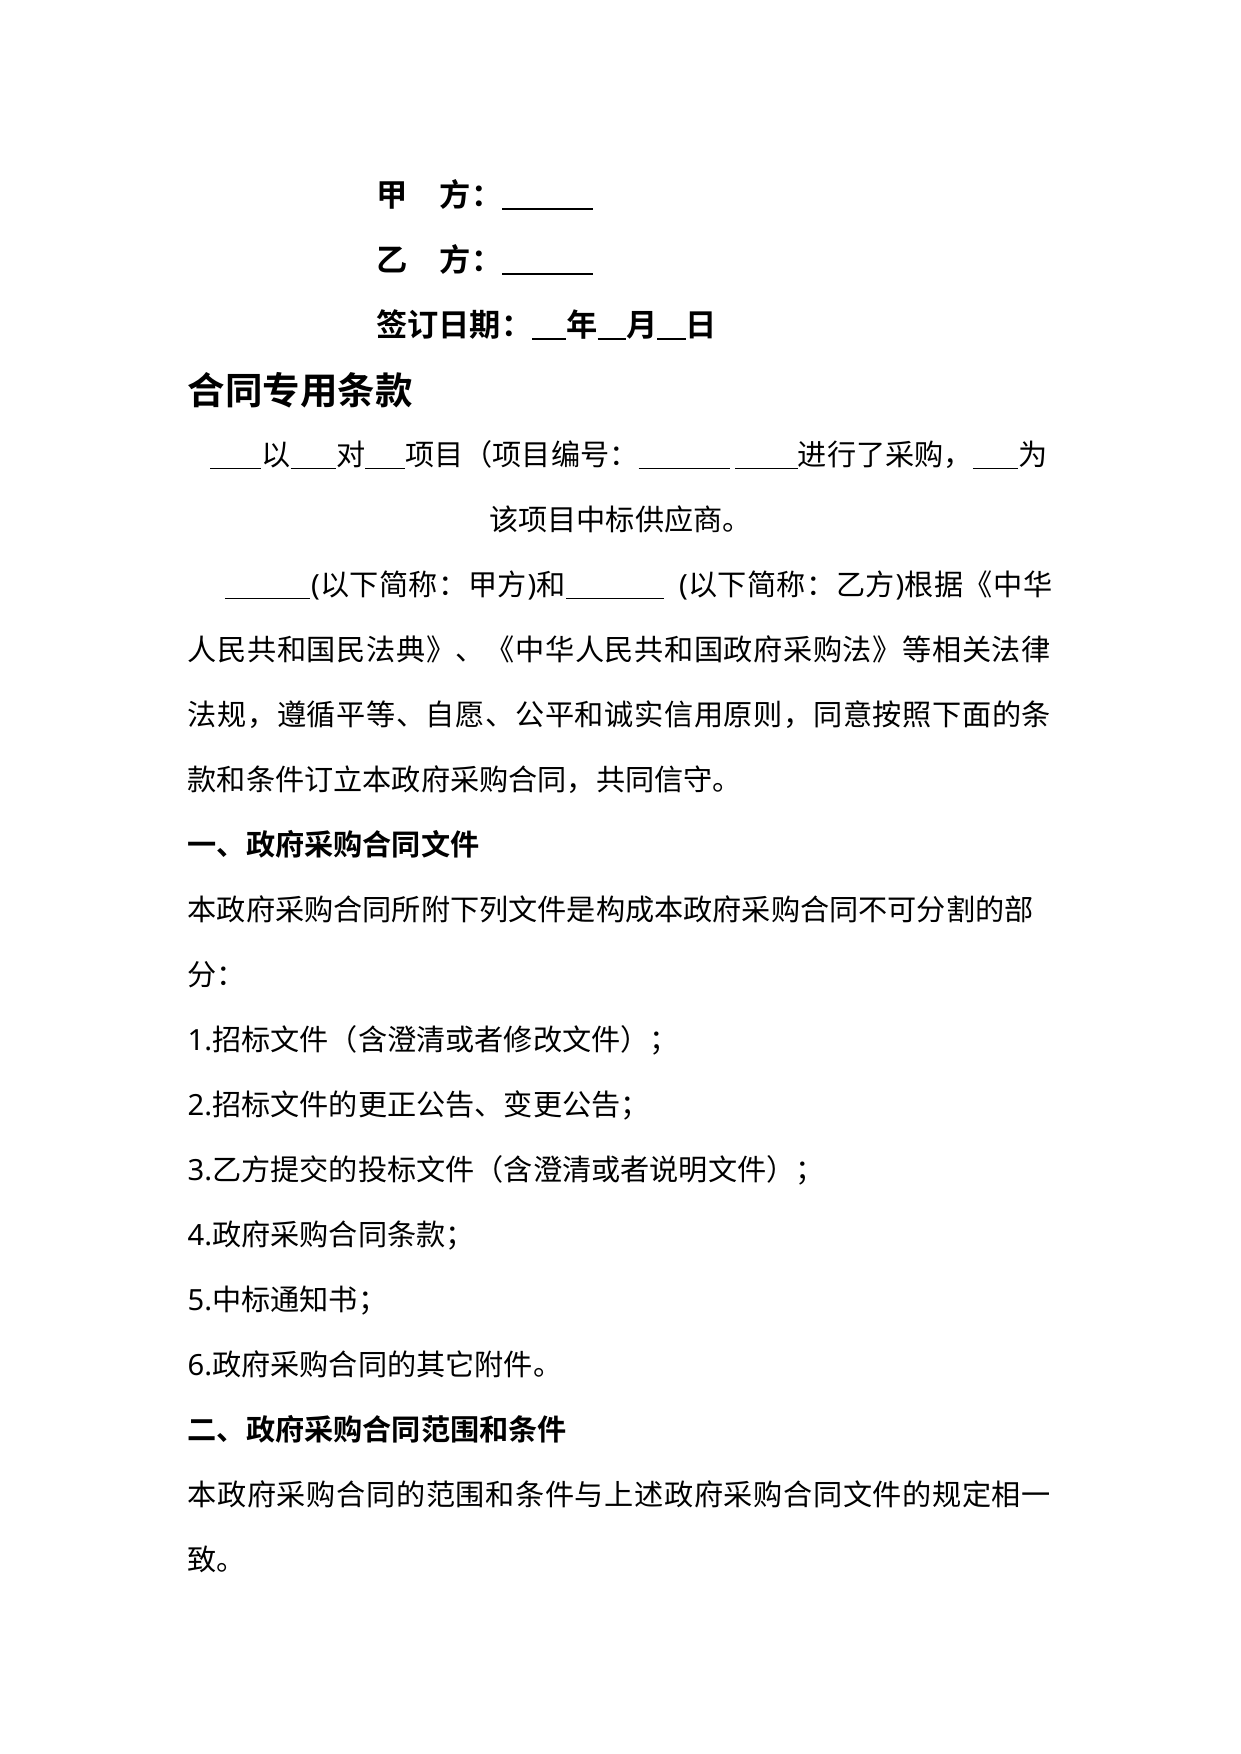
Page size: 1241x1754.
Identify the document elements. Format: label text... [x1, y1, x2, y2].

text (以下简称：甲方)和 (以下简称：乙方)根据《中华人民共和国民法典》、《中华人民共和国政府采购法》等相关法律法规，遵循平等、自愿、公平和诚实信用原则，同意按照下面的条款和条件订立本政府采购合同，共同信守。 [187, 552, 1053, 812]
text 二、政府采购合同范围和条件 [187, 1397, 1053, 1462]
text 4.政府采购合同条款； [187, 1202, 1053, 1267]
text 分： [187, 942, 1053, 1007]
text 合同专用条款 [187, 357, 1053, 422]
text 以 对 项目（项目编号： 进行了采购， 为该项目中标供应商。 [187, 422, 1053, 552]
text 2.招标文件的更正公告、变更公告； [187, 1072, 1053, 1137]
text 签订日期： 年 月 日 [187, 292, 1053, 357]
text 本政府采购合同的范围和条件与上述政府采购合同文件的规定相一致。 [187, 1462, 1053, 1592]
text 一、政府采购合同文件 [187, 812, 1053, 877]
text 1.招标文件（含澄清或者修改文件）； [187, 1007, 1053, 1072]
text 5.中标通知书； [187, 1267, 1053, 1332]
text 本政府采购合同所附下列文件是构成本政府采购合同不可分割的部 [187, 877, 1053, 942]
text 6.政府采购合同的其它附件。 [187, 1332, 1053, 1397]
text 乙 方： [187, 227, 1053, 292]
text 3.乙方提交的投标文件（含澄清或者说明文件）； [187, 1137, 1053, 1202]
text 甲 方： [187, 162, 1053, 227]
